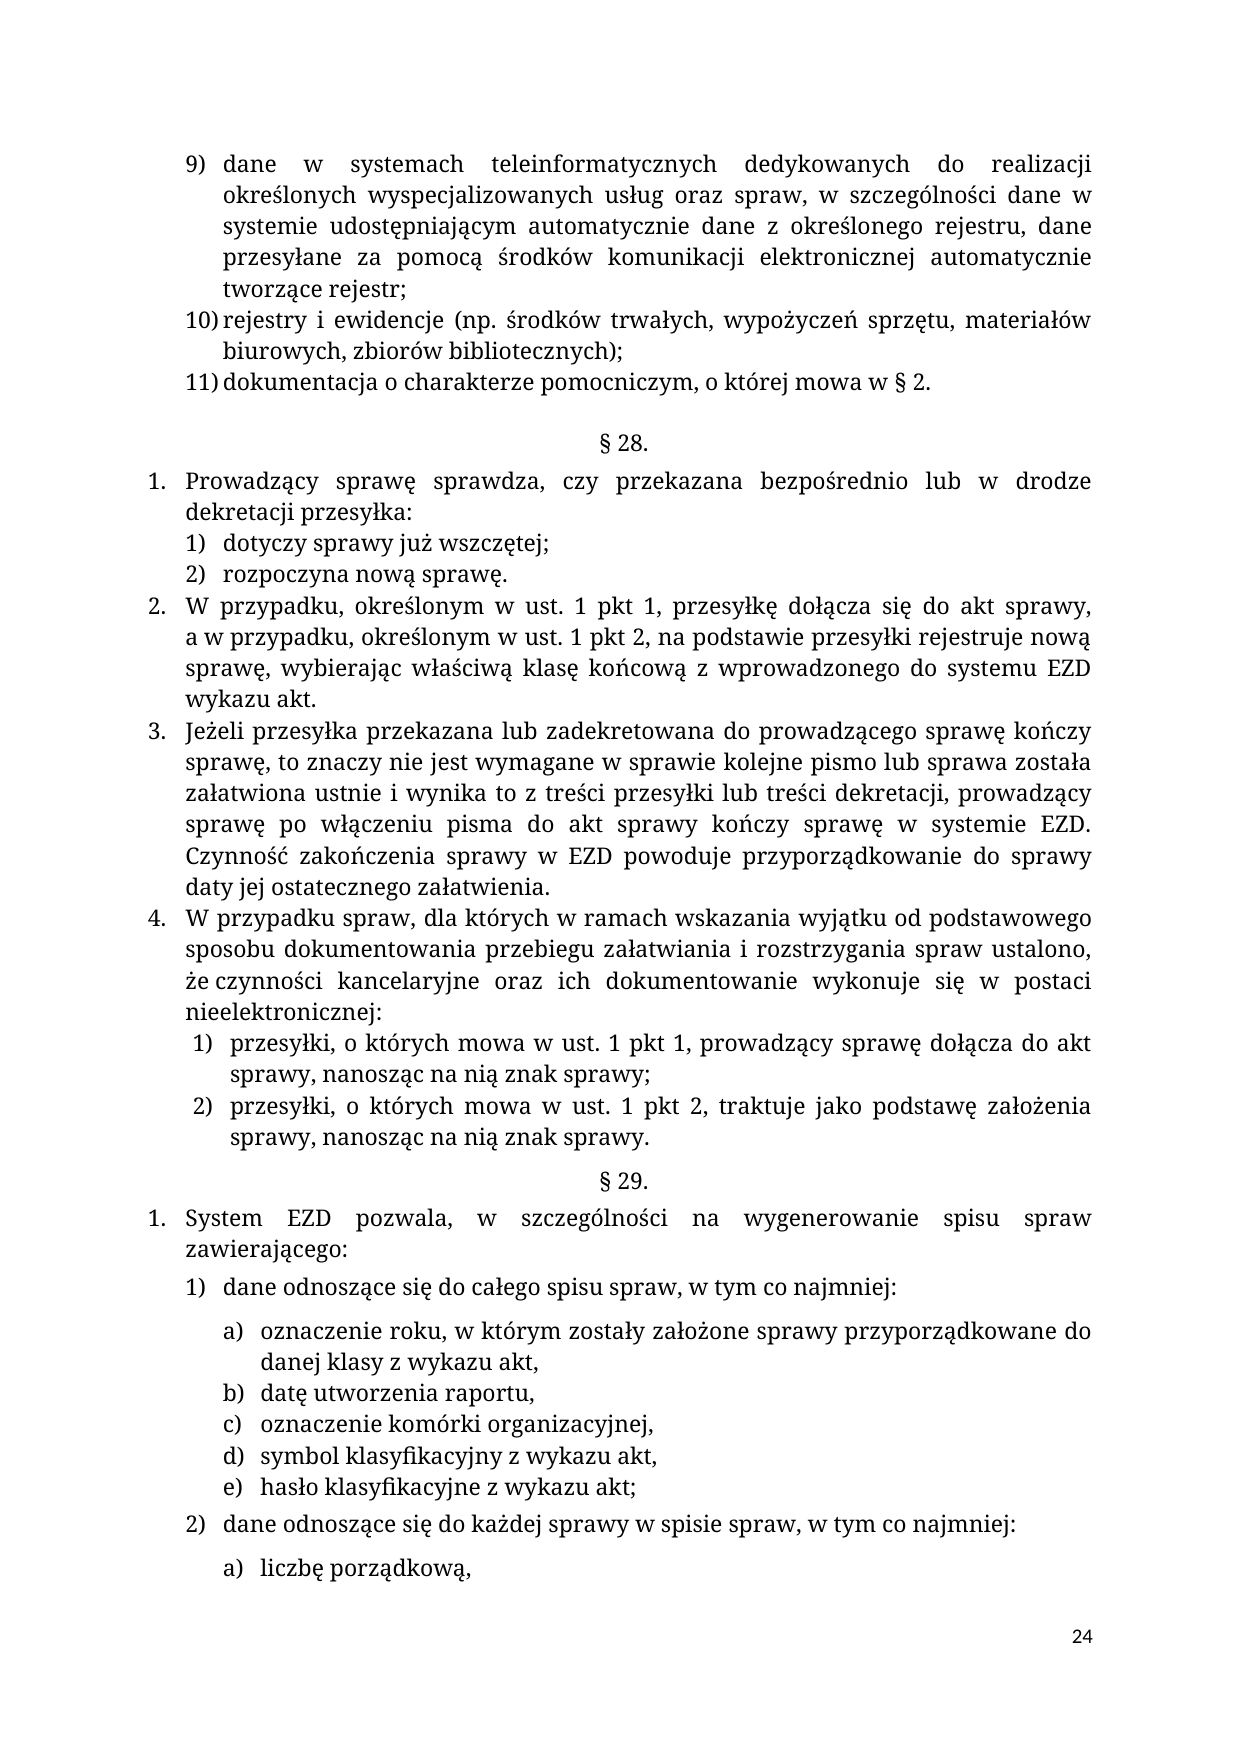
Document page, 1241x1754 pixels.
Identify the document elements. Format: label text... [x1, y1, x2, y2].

list dane odnoszące się do całego spisu spraw, w tym co najmniej: [185, 1271, 1093, 1302]
list symbol klasyfikacyjny z wykazu akt, [223, 1440, 1093, 1471]
list przesyłki, o których mowa w ust. 1 pkt 2, traktuje jako podstawę założenia sprawy, nanosząc na nią znak sprawy. [192, 1090, 1093, 1152]
list liczbę porządkową, [223, 1552, 1093, 1583]
list dokumentacja o charakterze pomocniczym, o której mowa w § 2. [185, 366, 1093, 398]
list Jeżeli przesyłka przekazana lub zadekretowana do prowadzącego sprawę kończy sprawę, to znaczy nie jest wymagane w sprawie kolejne pismo lub sprawa została załatwiona ustnie i wynika to z treści przesyłki lub treści dekretacji, prowadzący sprawę po włączeniu pisma do akt sprawy kończy sprawę w systemie EZD. Czynność zakończenia sprawy w EZD powoduje przyporządkowanie do sprawy daty jej ostatecznego załatwienia. [148, 715, 1093, 902]
list hasło klasyfikacyjne z wykazu akt; [223, 1471, 1093, 1502]
list przesyłki, o których mowa w ust. 1 pkt 1, prowadzący sprawę dołącza do akt sprawy, nanosząc na nią znak sprawy; [192, 1027, 1093, 1090]
list W przypadku, określonym w ust. 1 pkt 1, przesyłkę dołącza się do akt sprawy, a w przypadku, określonym w ust. 1 pkt 2, na podstawie przesyłki rejestruje nową sprawę, wybierając właściwą klasę końcową z wprowadzonego do systemu EZD wykazu akt. [148, 590, 1093, 715]
list rozpoczyna nową sprawę. [185, 558, 1093, 590]
list dane w systemach teleinformatycznych dedykowanych do realizacji określonych wyspecjalizowanych usług oraz spraw, w szczególności dane w systemie udostępniającym automatycznie dane z określonego rejestru, dane przesyłane za pomocą środków komunikacji elektronicznej automatycznie tworzące rejestr; [185, 148, 1093, 304]
list Prowadzący sprawę sprawdza, czy przekazana bezpośrednio lub w drodze dekretacji przesyłka: [148, 465, 1093, 527]
list oznaczenie komórki organizacyjnej, [223, 1408, 1093, 1440]
list System EZD pozwala, w szczególności na wygenerowanie spisu spraw zawierającego: [148, 1202, 1093, 1265]
list W przypadku spraw, dla których w ramach wskazania wyjątku od podstawowego sposobu dokumentowania przebiegu załatwiania i rozstrzygania spraw ustalono, że czynności kancelaryjne oraz ich dokumentowanie wykonuje się w postaci nieelektronicznej: [148, 902, 1093, 1027]
list oznaczenie roku, w którym zostały założone sprawy przyporządkowane do danej klasy z wykazu akt, [223, 1315, 1093, 1377]
text § 28. [154, 427, 1093, 458]
list dane odnoszące się do każdej sprawy w spisie spraw, w tym co najmniej: [185, 1508, 1093, 1540]
list datę utworzenia raportu, [223, 1377, 1093, 1408]
text § 29. [154, 1165, 1093, 1196]
list rejestry i ewidencje (np. środków trwałych, wypożyczeń sprzętu, materiałów biurowych, zbiorów bibliotecznych); [185, 304, 1093, 366]
list dotyczy sprawy już wszczętej; [185, 527, 1093, 558]
